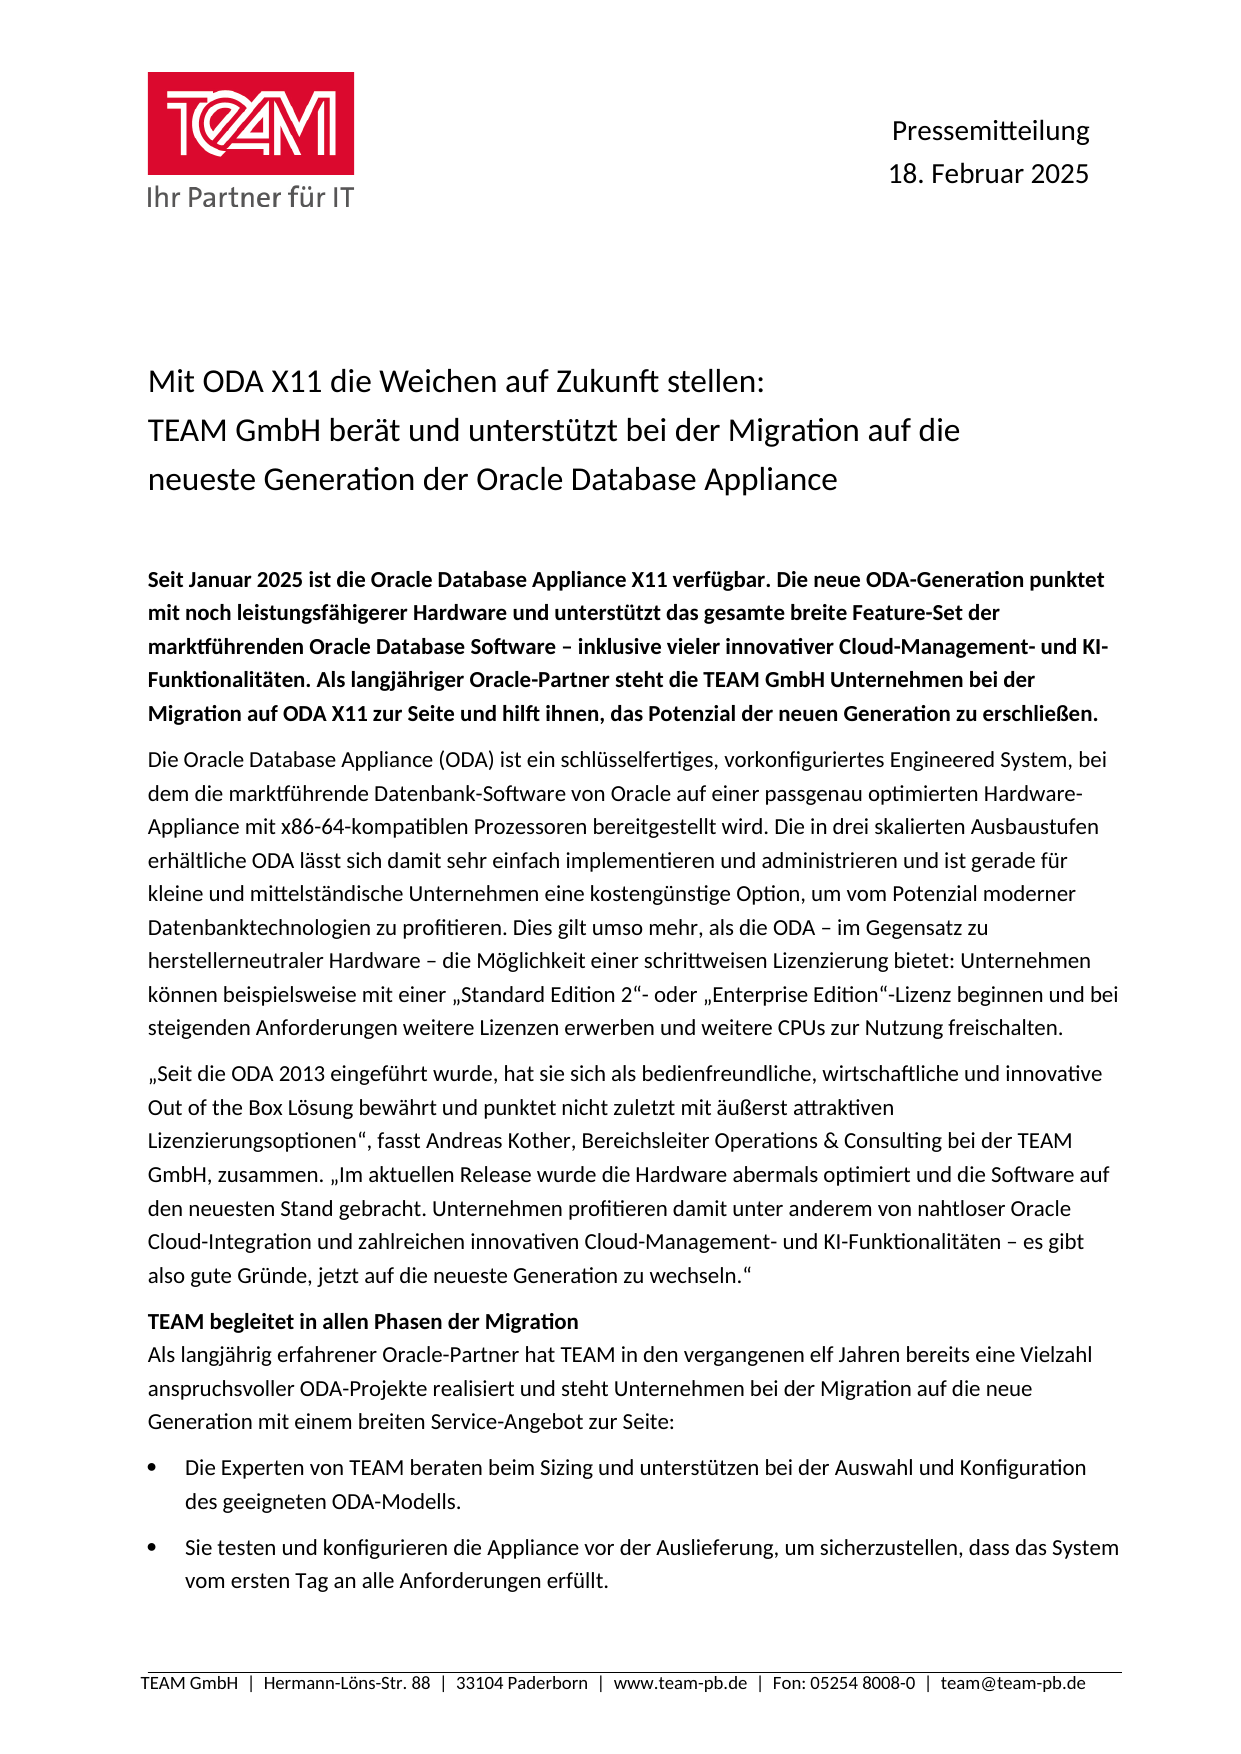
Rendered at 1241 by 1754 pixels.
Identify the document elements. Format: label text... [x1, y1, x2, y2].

picture [147, 72, 355, 207]
text Seit Januar 2025 ist die Oracle Database Appliance X11 verfügbar. Die neue ODA-Generation punktet mit noch leistungsfähigerer Hardware und unterstützt das gesamte breite Feature-Set der marktführenden Oracle Database Software – inklusive vieler innovativer Cloud-Management- und KI-Funktionalitäten. Als langjähriger Oracle-Partner steht die TEAM GmbH Unternehmen bei der Migration auf ODA X11 zur Seite und hilft ihnen, das Potenzial der neuen Generation zu erschließen. [148, 531, 1122, 727]
text „Seit die ODA 2013 eingeführt wurde, hat sie sich als bedienfreundliche, wirtschaftliche und innovative Out of the Box Lösung bewährt und punktet nicht zuletzt mit äußerst attraktiven Lizenzierungsoptionen“, fasst Andreas Kother, Bereichsleiter Operations & Consulting bei der TEAM GmbH, zusammen. „Im aktuellen Release wurde die Hardware abermals optimiert und die Software auf den neuesten Stand gebracht. Unternehmen profitieren damit unter anderem von nahtloser Oracle Cloud-Integration und zahlreichen innovativen Cloud-Management- und KI-Funktionalitäten – es gibt also gute Gründe, jetzt auf die neueste Generation zu wechseln.“ [148, 1059, 1122, 1289]
list Die Experten von TEAM beraten beim Sizing und unterstützen bei der Auswahl und Konfiguration des geeigneten ODA-Modells. [148, 1453, 1122, 1515]
subtitle Mit ODA X11 die Weichen auf Zukunft stellen: TEAM GmbH berät und unterstützt bei der Migration auf die neueste Generation der Oracle Database Appliance [148, 360, 1122, 498]
list Sie testen und konfigurieren die Appliance vor der Auslieferung, um sicherzustellen, dass das System vom ersten Tag an alle Anforderungen erfüllt. [148, 1533, 1122, 1594]
text TEAM begleitet in allen Phasen der Migration Als langjährig erfahrener Oracle-Partner hat TEAM in den vergangenen elf Jahren bereits eine Vielzahl anspruchsvoller ODA-Projekte realisiert und steht Unternehmen bei der Migration auf die neue Generation mit einem breiten Service-Angebot zur Seite: [148, 1307, 1122, 1435]
text Die Oracle Database Appliance (ODA) ist ein schlüsselfertiges, vorkonfiguriertes Engineered System, bei dem die marktführende Datenbank-Software von Oracle auf einer passgenau optimierten Hardware-Appliance mit x86-64-kompatiblen Prozessoren bereitgestellt wird. Die in drei skalierten Ausbaustufen erhältliche ODA lässt sich damit sehr einfach implementieren und administrieren und ist gerade für kleine und mittelständische Unternehmen eine kostengünstige Option, um vom Potenzial moderner Datenbanktechnologien zu profitieren. Dies gilt umso mehr, als die ODA – im Gegensatz zu herstellerneutraler Hardware – die Möglichkeit einer schrittweisen Lizenzierung bietet: Unternehmen können beispielsweise mit einer „Standard Edition 2“- oder „Enterprise Edition“-Lizenz beginnen und bei steigenden Anforderungen weitere Lizenzen erwerben und weitere CPUs zur Nutzung freischalten. [148, 745, 1122, 1041]
